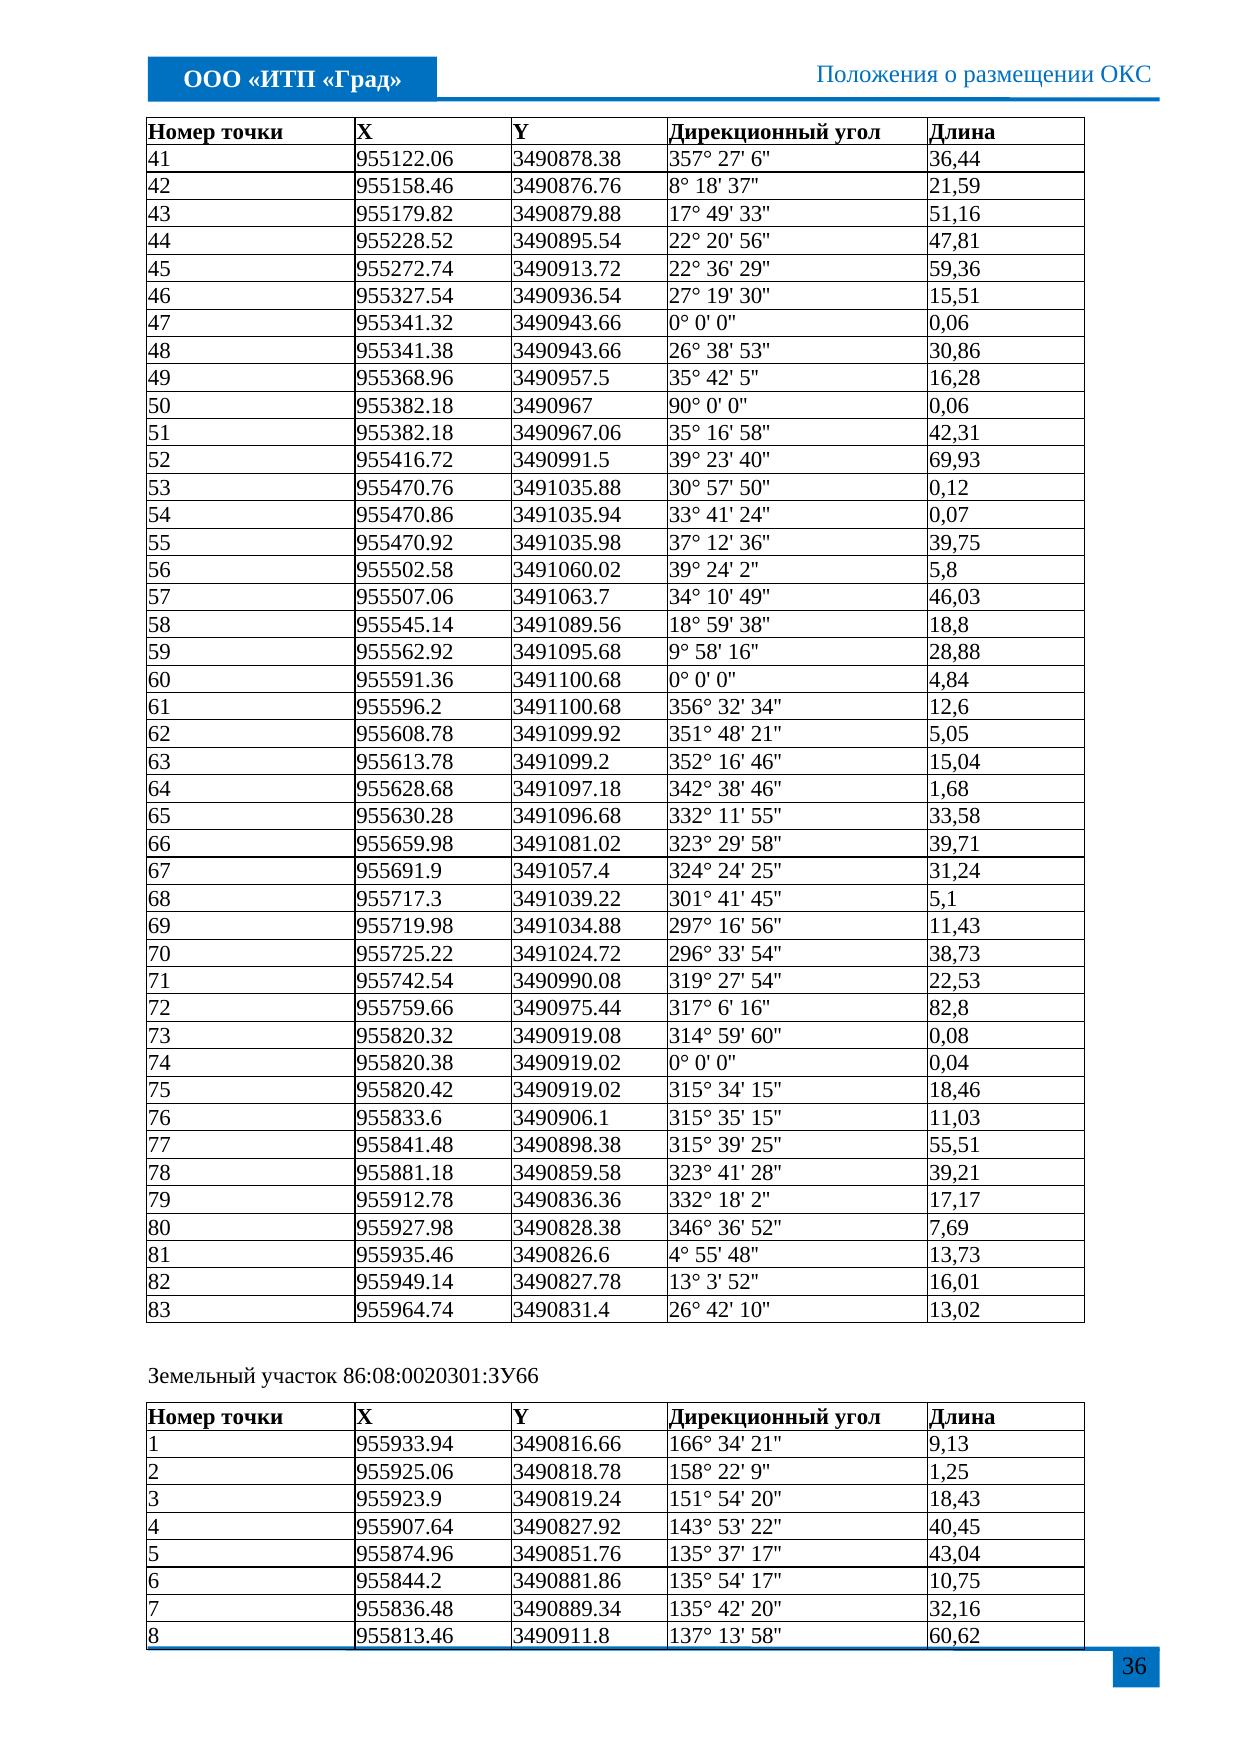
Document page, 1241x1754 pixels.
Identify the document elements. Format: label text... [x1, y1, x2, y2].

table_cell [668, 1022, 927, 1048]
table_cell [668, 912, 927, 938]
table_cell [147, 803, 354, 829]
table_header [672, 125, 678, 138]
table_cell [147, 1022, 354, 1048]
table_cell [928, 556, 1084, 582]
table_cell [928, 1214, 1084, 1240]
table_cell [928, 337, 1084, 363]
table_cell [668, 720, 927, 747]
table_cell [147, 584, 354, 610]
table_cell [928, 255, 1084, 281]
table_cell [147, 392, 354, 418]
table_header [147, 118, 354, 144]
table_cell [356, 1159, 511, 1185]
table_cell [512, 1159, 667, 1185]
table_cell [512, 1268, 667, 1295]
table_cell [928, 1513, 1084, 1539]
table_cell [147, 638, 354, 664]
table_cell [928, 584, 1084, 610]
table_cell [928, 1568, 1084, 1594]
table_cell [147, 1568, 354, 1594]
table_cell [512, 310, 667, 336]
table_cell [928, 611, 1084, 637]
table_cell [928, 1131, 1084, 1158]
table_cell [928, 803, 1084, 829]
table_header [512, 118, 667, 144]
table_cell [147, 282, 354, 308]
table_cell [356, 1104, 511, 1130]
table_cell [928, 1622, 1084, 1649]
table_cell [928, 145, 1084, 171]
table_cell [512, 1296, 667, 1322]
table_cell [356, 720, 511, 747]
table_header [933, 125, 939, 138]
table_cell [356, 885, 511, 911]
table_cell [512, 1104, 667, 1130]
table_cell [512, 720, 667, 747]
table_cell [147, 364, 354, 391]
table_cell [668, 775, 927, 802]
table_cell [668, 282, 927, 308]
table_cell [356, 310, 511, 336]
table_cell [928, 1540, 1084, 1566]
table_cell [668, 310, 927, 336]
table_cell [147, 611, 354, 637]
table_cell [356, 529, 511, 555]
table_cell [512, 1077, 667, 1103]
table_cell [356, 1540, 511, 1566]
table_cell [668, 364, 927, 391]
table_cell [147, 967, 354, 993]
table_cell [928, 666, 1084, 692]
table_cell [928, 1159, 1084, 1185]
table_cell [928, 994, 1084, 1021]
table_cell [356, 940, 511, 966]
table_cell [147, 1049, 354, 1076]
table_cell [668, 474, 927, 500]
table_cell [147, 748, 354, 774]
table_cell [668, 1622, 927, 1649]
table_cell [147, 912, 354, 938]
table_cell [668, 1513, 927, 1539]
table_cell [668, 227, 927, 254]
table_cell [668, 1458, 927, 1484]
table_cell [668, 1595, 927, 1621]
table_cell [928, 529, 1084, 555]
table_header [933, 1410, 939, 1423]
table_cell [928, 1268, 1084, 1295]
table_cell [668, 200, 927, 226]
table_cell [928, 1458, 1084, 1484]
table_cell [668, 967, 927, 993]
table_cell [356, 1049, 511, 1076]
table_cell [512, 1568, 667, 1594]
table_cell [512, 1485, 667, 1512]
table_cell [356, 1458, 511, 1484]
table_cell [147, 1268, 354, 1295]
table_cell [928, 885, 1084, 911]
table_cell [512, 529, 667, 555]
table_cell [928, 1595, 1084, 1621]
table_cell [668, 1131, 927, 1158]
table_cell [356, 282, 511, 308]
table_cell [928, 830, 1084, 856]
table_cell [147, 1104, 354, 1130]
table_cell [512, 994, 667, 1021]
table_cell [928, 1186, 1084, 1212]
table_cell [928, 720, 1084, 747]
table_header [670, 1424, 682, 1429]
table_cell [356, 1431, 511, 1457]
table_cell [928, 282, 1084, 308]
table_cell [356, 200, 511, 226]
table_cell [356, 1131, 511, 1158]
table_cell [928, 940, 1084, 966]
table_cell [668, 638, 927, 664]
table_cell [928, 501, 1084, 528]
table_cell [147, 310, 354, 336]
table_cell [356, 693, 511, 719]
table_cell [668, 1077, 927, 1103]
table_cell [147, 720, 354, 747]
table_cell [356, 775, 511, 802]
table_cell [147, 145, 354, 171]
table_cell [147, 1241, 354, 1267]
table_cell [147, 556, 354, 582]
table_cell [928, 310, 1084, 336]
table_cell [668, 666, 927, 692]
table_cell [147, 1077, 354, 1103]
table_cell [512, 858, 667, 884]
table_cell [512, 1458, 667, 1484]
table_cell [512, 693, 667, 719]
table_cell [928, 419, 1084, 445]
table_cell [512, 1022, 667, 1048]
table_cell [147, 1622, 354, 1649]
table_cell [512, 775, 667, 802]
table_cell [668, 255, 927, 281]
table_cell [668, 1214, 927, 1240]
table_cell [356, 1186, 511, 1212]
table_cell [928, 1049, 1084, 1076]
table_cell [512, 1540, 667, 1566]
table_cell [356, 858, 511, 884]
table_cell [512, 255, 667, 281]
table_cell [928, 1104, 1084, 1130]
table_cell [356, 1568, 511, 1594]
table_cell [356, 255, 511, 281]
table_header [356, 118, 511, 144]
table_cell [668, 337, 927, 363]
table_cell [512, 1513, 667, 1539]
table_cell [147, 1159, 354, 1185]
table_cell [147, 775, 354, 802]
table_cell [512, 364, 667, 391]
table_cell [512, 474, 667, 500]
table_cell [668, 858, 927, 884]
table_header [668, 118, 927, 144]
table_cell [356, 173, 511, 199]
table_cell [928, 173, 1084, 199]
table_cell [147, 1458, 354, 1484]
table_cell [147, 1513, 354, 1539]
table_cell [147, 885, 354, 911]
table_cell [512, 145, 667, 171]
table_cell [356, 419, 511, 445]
text Земельный участок 86:08:0020301:ЗУ66 [148, 1363, 1152, 1389]
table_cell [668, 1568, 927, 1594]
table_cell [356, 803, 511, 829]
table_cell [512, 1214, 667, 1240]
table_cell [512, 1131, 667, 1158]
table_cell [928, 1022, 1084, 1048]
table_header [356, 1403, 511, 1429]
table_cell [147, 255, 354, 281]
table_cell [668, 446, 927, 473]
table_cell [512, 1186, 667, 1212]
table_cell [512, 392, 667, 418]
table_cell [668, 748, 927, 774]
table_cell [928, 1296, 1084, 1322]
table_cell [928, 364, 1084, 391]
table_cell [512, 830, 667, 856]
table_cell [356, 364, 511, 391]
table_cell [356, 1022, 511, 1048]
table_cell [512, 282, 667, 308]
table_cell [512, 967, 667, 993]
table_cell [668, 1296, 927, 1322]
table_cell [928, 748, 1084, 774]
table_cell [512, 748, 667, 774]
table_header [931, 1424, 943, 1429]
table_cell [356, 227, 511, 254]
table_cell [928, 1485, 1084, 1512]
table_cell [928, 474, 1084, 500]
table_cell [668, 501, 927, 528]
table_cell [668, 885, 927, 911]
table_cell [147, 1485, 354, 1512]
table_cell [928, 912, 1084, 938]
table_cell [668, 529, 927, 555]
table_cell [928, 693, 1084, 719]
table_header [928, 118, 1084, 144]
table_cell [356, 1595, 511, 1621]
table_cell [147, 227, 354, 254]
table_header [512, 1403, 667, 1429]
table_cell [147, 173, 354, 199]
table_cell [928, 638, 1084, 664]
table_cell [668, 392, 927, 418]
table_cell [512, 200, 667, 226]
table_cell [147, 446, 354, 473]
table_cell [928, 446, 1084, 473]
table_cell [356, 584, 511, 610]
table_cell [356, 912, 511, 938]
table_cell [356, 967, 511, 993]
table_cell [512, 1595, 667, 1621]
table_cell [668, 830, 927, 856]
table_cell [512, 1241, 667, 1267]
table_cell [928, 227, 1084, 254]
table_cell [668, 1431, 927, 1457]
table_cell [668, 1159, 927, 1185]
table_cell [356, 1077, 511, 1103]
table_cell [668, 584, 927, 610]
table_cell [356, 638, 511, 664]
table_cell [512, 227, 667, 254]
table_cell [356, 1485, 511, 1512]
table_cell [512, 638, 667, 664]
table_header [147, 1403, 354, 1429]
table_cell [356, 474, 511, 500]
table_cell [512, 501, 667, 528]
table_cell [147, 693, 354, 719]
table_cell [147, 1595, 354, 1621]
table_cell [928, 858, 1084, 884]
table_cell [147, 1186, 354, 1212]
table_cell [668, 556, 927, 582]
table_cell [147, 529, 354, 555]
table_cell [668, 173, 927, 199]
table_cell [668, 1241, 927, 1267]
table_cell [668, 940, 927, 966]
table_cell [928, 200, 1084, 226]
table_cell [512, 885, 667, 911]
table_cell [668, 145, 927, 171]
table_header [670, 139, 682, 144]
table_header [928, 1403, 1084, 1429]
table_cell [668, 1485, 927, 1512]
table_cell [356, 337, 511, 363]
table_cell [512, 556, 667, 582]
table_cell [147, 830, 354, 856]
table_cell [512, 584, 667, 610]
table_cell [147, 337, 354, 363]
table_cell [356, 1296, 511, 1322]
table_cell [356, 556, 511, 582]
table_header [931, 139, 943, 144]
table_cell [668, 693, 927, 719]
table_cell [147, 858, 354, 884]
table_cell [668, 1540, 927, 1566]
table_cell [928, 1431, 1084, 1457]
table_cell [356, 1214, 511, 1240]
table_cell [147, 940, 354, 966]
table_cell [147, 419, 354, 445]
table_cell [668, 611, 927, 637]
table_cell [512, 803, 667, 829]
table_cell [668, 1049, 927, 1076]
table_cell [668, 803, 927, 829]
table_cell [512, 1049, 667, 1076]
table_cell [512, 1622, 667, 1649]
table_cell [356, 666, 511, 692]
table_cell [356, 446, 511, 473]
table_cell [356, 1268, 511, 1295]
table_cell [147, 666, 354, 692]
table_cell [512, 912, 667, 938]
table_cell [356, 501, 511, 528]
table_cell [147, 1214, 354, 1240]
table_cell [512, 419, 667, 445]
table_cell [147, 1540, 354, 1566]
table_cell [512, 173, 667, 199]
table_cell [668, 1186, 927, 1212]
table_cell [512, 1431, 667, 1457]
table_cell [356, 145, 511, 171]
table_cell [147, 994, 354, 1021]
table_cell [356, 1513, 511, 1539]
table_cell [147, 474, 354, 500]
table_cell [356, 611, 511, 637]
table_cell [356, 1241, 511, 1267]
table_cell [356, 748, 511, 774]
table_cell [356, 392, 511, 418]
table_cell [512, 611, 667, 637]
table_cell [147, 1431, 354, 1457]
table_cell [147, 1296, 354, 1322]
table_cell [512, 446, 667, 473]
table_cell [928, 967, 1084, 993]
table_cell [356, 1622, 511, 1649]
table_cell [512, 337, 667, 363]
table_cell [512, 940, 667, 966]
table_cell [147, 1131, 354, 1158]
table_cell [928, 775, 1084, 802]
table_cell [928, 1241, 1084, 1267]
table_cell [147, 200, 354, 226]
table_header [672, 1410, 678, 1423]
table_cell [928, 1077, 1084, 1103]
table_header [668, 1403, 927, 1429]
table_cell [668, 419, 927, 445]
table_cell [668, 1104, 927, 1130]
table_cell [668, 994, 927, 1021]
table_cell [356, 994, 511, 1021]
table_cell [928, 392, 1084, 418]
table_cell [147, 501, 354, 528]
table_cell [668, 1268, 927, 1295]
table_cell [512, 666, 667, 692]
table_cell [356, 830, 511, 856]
